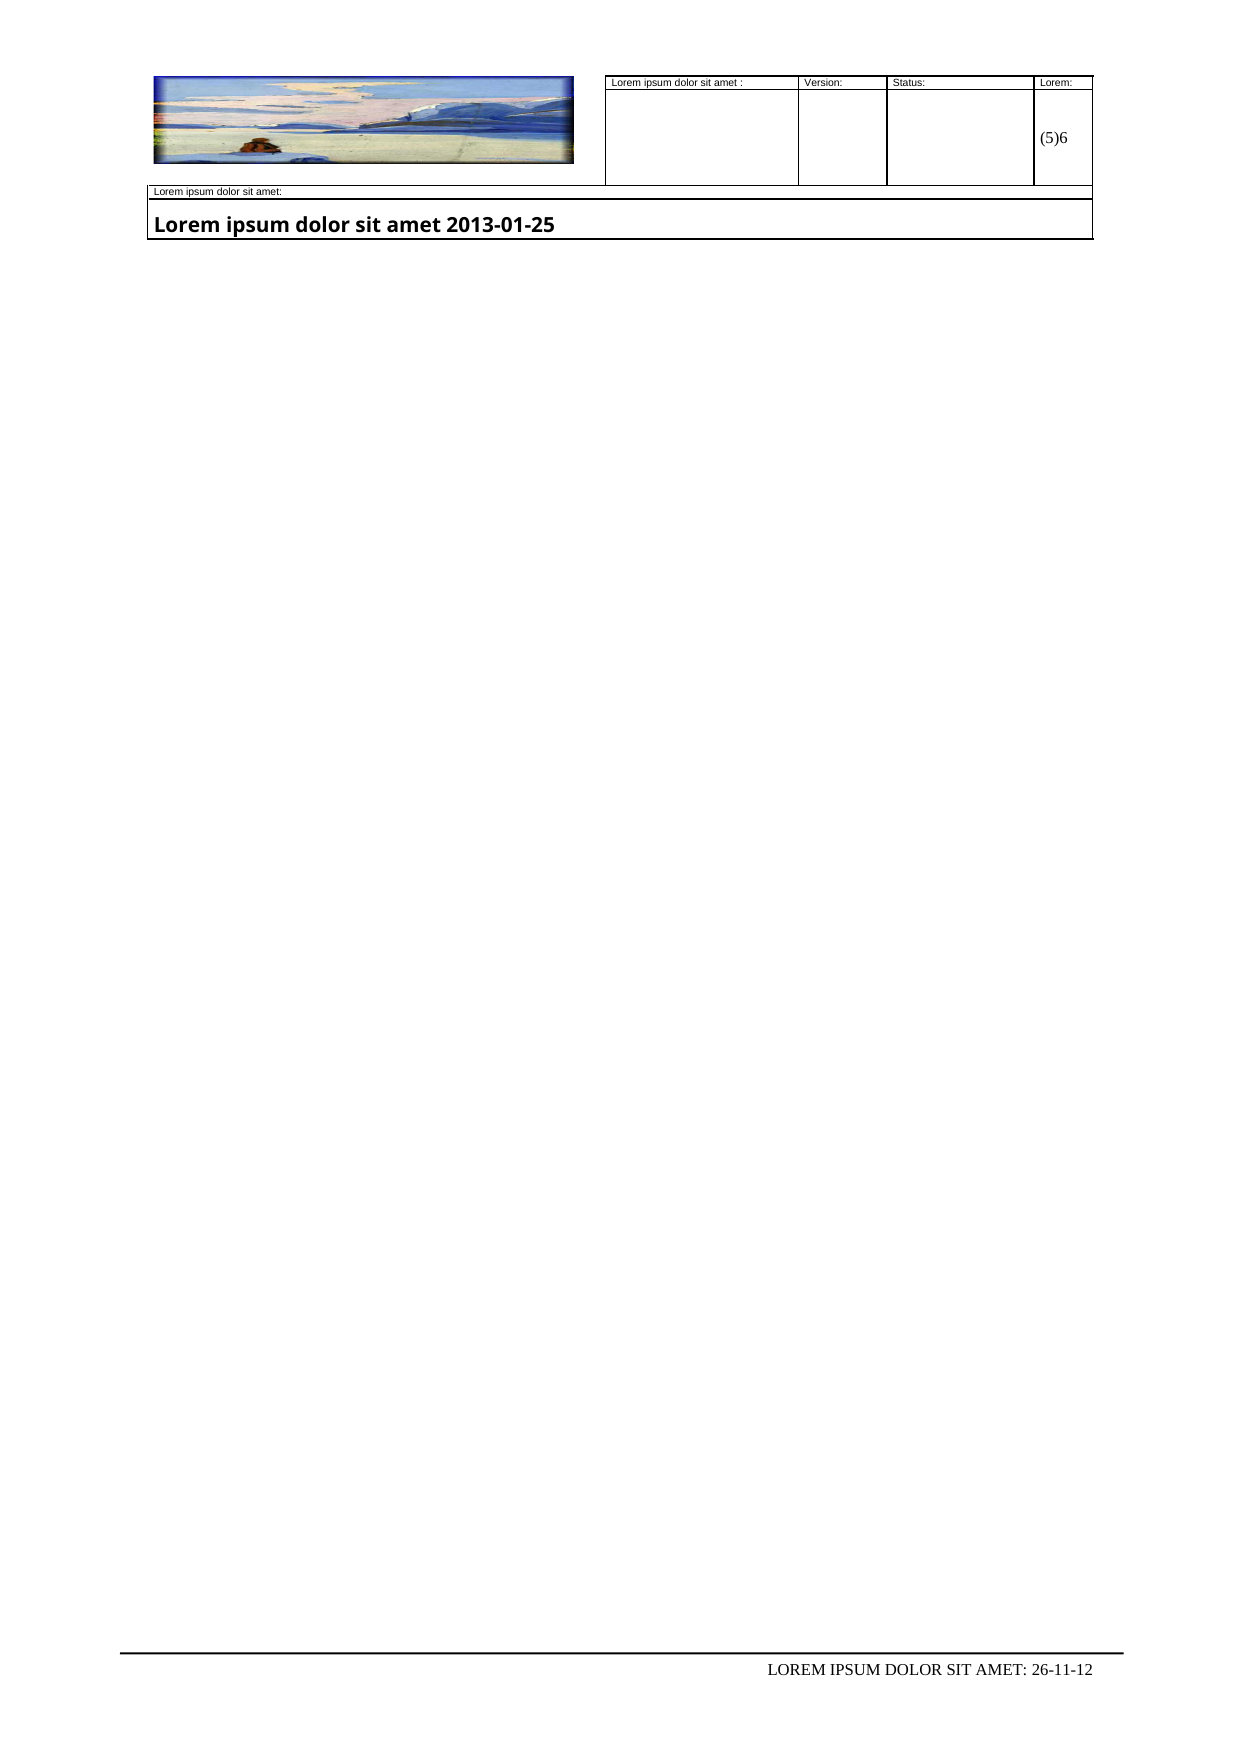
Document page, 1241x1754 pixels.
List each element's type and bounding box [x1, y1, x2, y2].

picture [153, 76, 574, 164]
